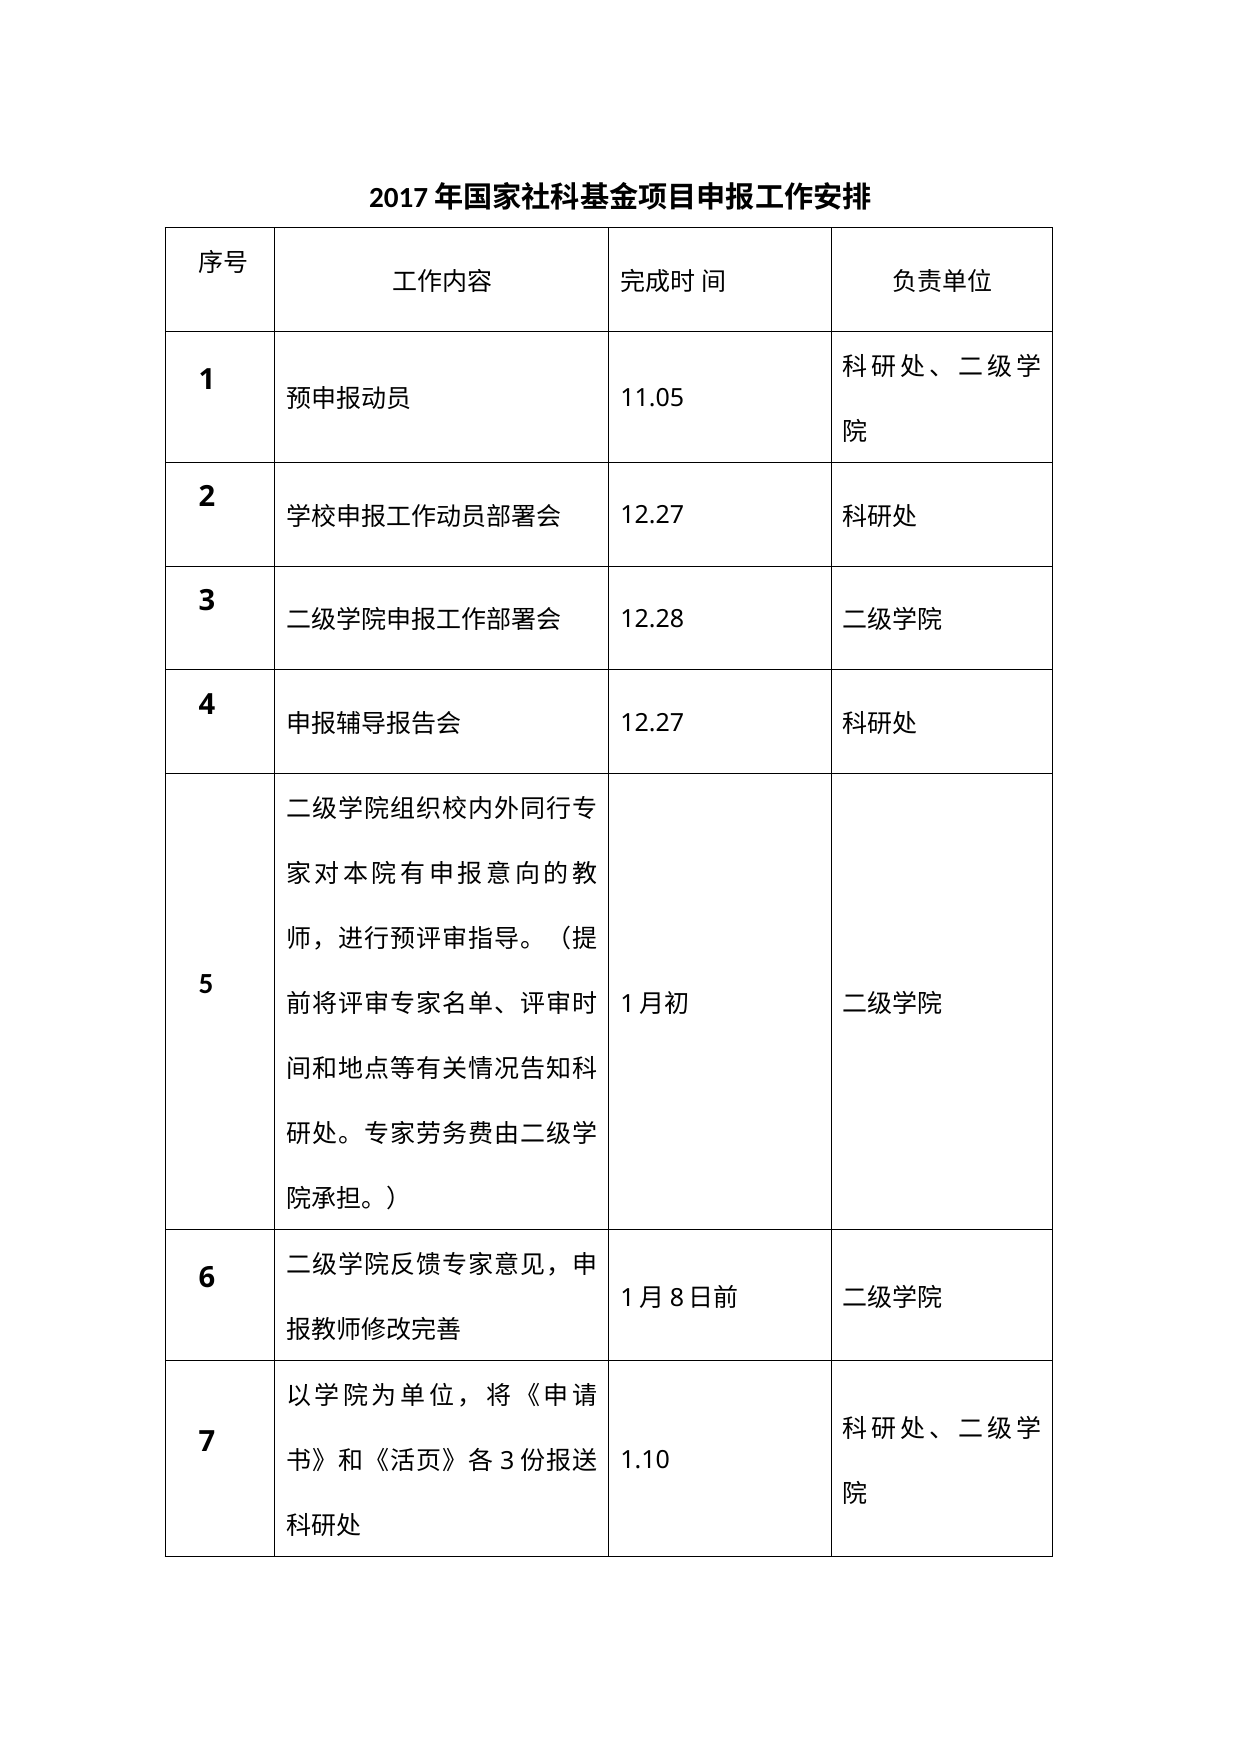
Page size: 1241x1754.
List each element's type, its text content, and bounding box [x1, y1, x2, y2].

table_cell 学校申报工作动员部署会 [275, 463, 608, 566]
table_cell 申报辅导报告会 [275, 670, 608, 773]
table_cell 6 [166, 1230, 274, 1360]
table_cell 1.10 [609, 1361, 831, 1556]
table_cell 科研处 [832, 670, 1052, 773]
table_cell 11.05 [609, 332, 831, 462]
table_cell 7 [166, 1361, 274, 1556]
table_cell 5 [166, 774, 274, 1229]
table_cell 1 [166, 332, 274, 462]
table_cell 二级学院申报工作部署会 [275, 567, 608, 669]
table_cell 12.27 [609, 670, 831, 773]
table_header 序号 [166, 228, 274, 331]
table_header 工作内容 [275, 228, 608, 331]
table_cell 二级学院反馈专家意见，申报教师修改完善 [275, 1230, 608, 1360]
table_cell 预申报动员 [275, 332, 608, 462]
table_cell 二级学院 [832, 1230, 1052, 1360]
table_cell 二级学院 [832, 567, 1052, 669]
table_cell 以学院为单位，将《申请书》和《活页》各3份报送科研处 [275, 1361, 608, 1556]
table_cell 3 [166, 567, 274, 669]
table_cell 12.28 [609, 567, 831, 669]
table_header 负责单位 [832, 228, 1052, 331]
table_header 完成时 间 [609, 228, 831, 331]
table_cell 1月初 [609, 774, 831, 1229]
table_cell 4 [166, 670, 274, 773]
table_cell 科研处、二级学院 [832, 332, 1052, 462]
table_cell 二级学院 [832, 774, 1052, 1229]
table_cell 科研处 [832, 463, 1052, 566]
table_cell 科研处、二级学院 [832, 1361, 1052, 1556]
table_cell 1月8日前 [609, 1230, 831, 1360]
table_cell 二级学院组织校内外同行专家对本院有申报意向的教师，进行预评审指导。（提前将评审专家名单、评审时间和地点等有关情况告知科研处。专家劳务费由二级学院承担。） [275, 774, 608, 1229]
text 2017年国家社科基金项目申报工作安排 [187, 162, 1053, 227]
table_cell 12.27 [609, 463, 831, 566]
table_cell 2 [166, 463, 274, 566]
